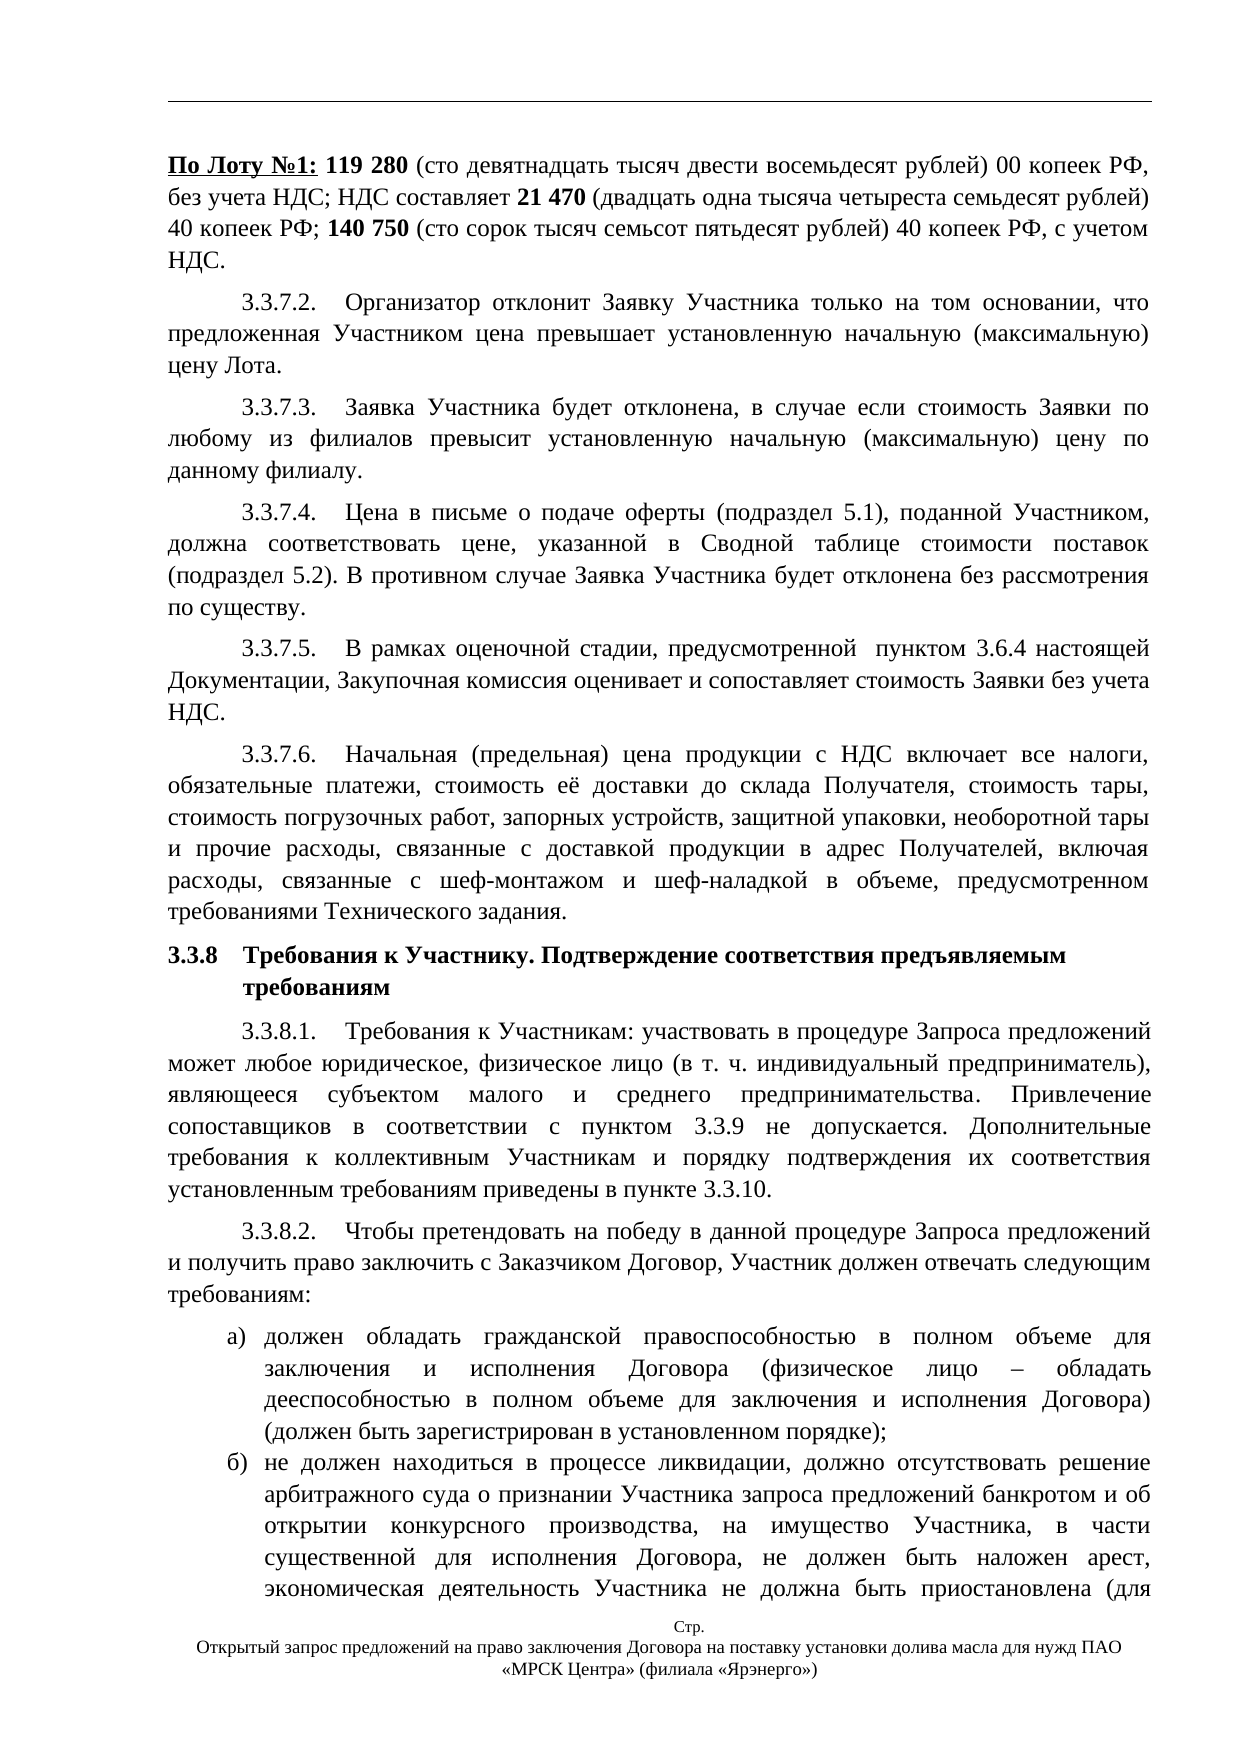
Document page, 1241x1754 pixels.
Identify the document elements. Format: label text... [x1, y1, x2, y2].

list Заявка Участника будет отклонена, в случае если стоимость Заявки по любому из филиалов превысит установленную начальную (максимальную) цену по данному филиалу. [168, 392, 1150, 484]
list должен обладать гражданской правоспособностью в полном объеме для заключения и исполнения Договора (физическое лицо – обладать дееспособностью в полном объеме для заключения и исполнения Договора) (должен быть зарегистрирован в установленном порядке); [227, 1321, 1152, 1444]
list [227, 1447, 1152, 1602]
list Организатор отклонит Заявку Участника только на том основании, что предложенная Участником цена превышает установленную начальную (максимальную) цену Лота. [168, 287, 1150, 378]
list Требования к Участникам: участвовать в процедуре Запроса предложений может любое юридическое, физическое лицо (в т. ч. индивидуальный предприниматель), являющееся субъектом малого и среднего предпринимательства. Привлечение сопоставщиков в соответствии с пунктом 3.3.9 не допускается. Дополнительные требования к коллективным Участникам и порядку подтверждения их соответствия установленным требованиям приведены в пункте 3.3.10. [168, 1016, 1152, 1203]
subtitle Требования к Участнику. Подтверждение соответствия предъявляемым требованиям [168, 941, 1152, 1001]
list Начальная (предельная) цена продукции с НДС включает все налоги, обязательные платежи, стоимость её доставки до склада Получателя, стоимость тары, стоимость погрузочных работ, запорных устройств, защитной упаковки, необоротной тары и прочие расходы, связанные с доставкой продукции в адрес Получателей, включая расходы, связанные с шеф-монтажом и шеф-наладкой в объеме, предусмотренном требованиями Технического задания. [168, 739, 1150, 925]
list В рамках оценочной стадии, предусмотренной пунктом 3.6.4 настоящей Документации, Закупочная комиссия оценивает и сопоставляет стоимость Заявки без учета НДС. [168, 633, 1150, 725]
text По Лоту №1: 119 280 (сто девятнадцать тысяч двести восемьдесят рублей) 00 копеек РФ, без учета НДС; НДС составляет 21 470 (двадцать одна тысяча четыреста семьдесят рублей) 40 копеек РФ; 140 750 (сто сорок тысяч семьсот пятьдесят рублей) 40 копеек РФ, с учетом НДС. [168, 150, 1150, 273]
list Цена в письме о подаче оферты (подраздел 5.1), поданной Участником, должна соответствовать цене, указанной в Сводной таблице стоимости поставок (подраздел 5.2). В противном случае Заявка Участника будет отклонена без рассмотрения по существу. [168, 497, 1150, 620]
list Чтобы претендовать на победу в данной процедуре Запроса предложений и получить право заключить с Заказчиком Договор, Участник должен отвечать следующим требованиям: [168, 1216, 1152, 1308]
